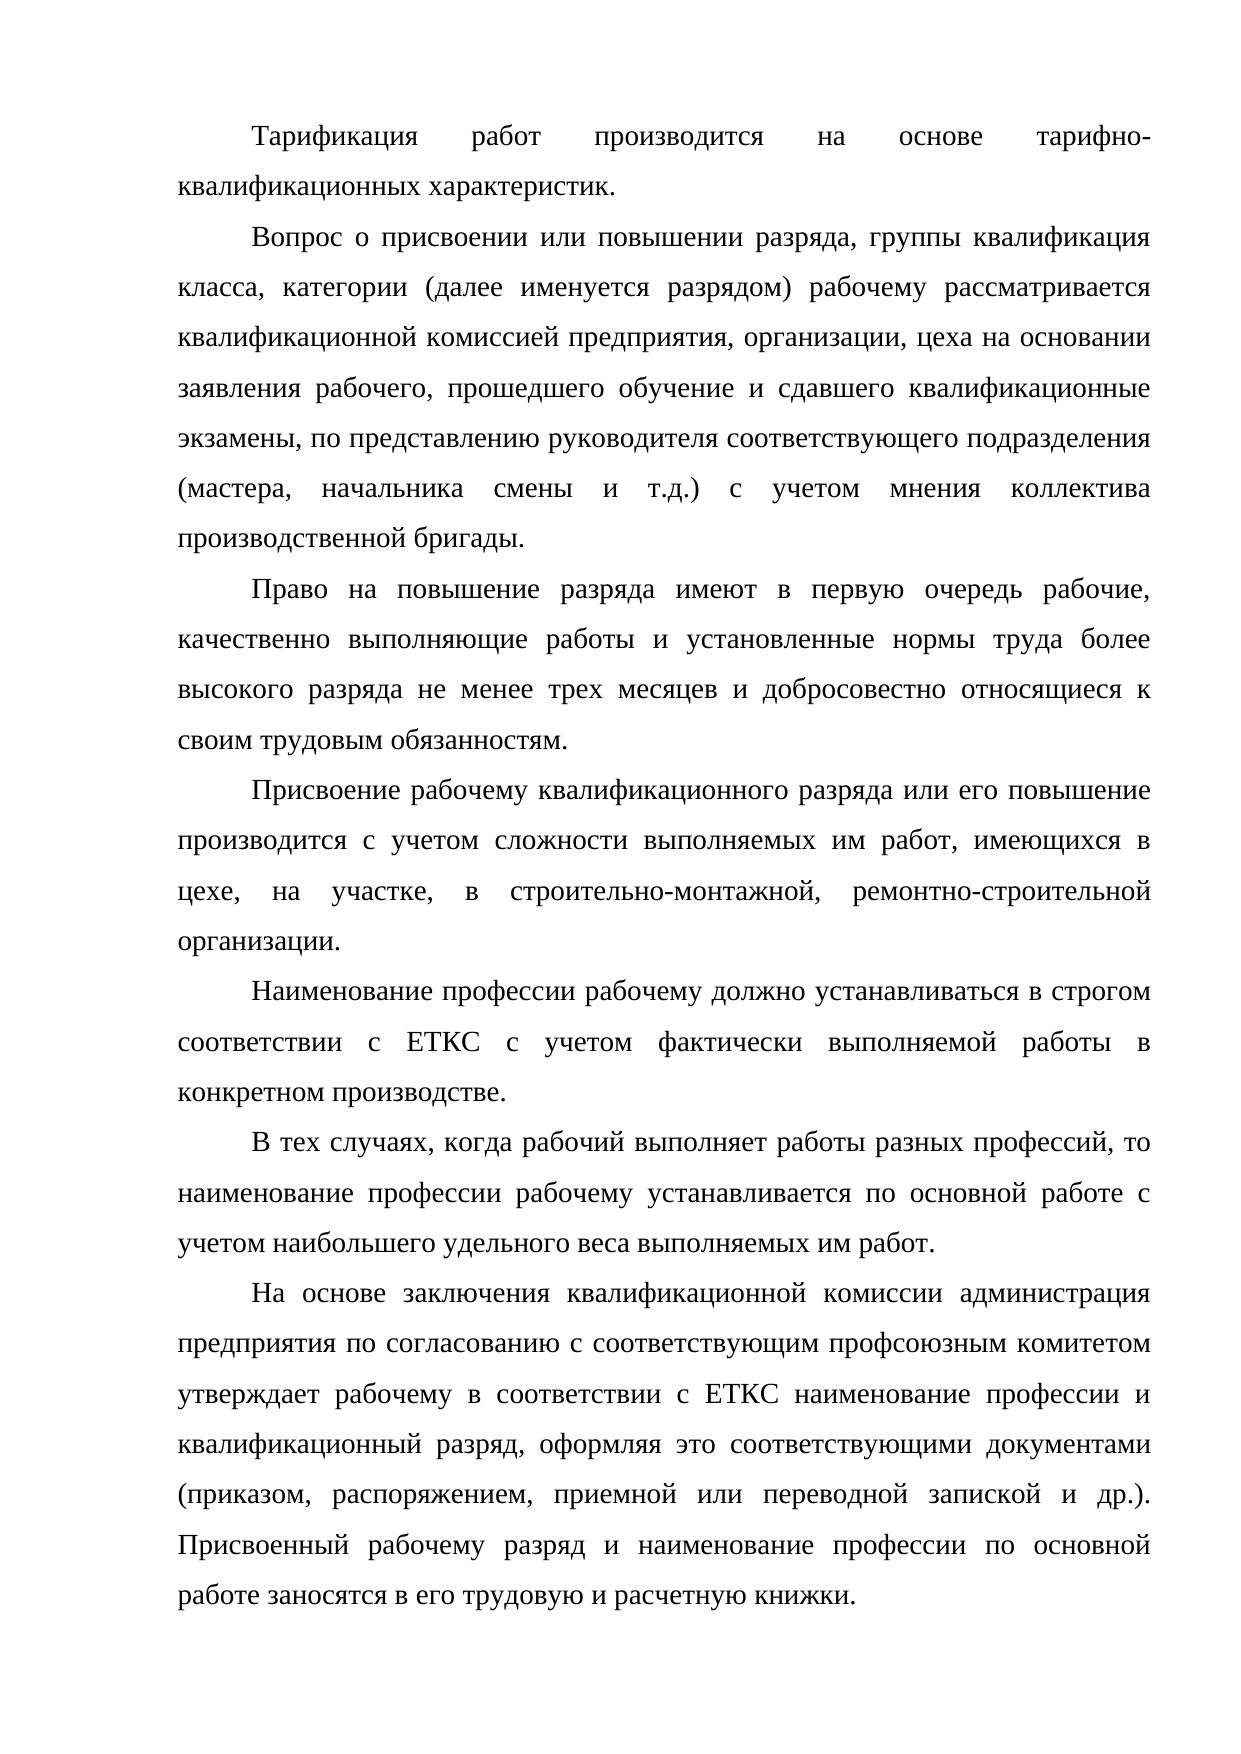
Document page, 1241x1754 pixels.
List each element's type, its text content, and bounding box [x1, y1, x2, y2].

text В тех случаях, когда рабочий выполняет работы разных профессий, то наименование профессии рабочему устанавливается по основной работе с учетом наибольшего удельного веса выполняемых им работ. [177, 1124, 1152, 1258]
text Вопрос о присвоении или повышении разряда, группы квалификация класса, категории (далее именуется разрядом) рабочему рассматривается квалификационной комиссией предприятия, организации, цеха на основании заявления рабочего, прошедшего обучение и сдавшего квалификационные экзамены, по представлению руководителя соответствующего подразделения (мастера, начальника смены и т.д.) с учетом мнения коллектива производственной бригады. [177, 219, 1152, 554]
text На основе заключения квалификационной комиссии администрация предприятия по согласованию с соответствующим профсоюзным комитетом утверждает рабочему в соответствии с ЕТКС наименование профессии и квалификационный разряд, оформляя это соответствующими документами (приказом, распоряжением, приемной или переводной запиской и др.). Присвоенный рабочему разряд и наименование профессии по основной работе заносятся в его трудовую и расчетную книжки. [177, 1275, 1152, 1611]
text Право на повышение разряда имеют в первую очередь рабочие, качественно выполняющие работы и установленные нормы труда более высокого разряда не менее трех месяцев и добросовестно относящиеся к своим трудовым обязанностям. [177, 571, 1152, 755]
text Тарификация работ производится на основе тарифно-квалификационных характеристик. [177, 118, 1152, 202]
text Наименование профессии рабочему должно устанавливаться в строгом соответствии с ЕТКС с учетом фактически выполняемой работы в конкретном производстве. [177, 973, 1152, 1108]
text Присвоение рабочему квалификационного разряда или его повышение производится с учетом сложности выполняемых им работ, имеющихся в цехе, на участке, в строительно-монтажной, ремонтно-строительной организации. [177, 772, 1152, 957]
